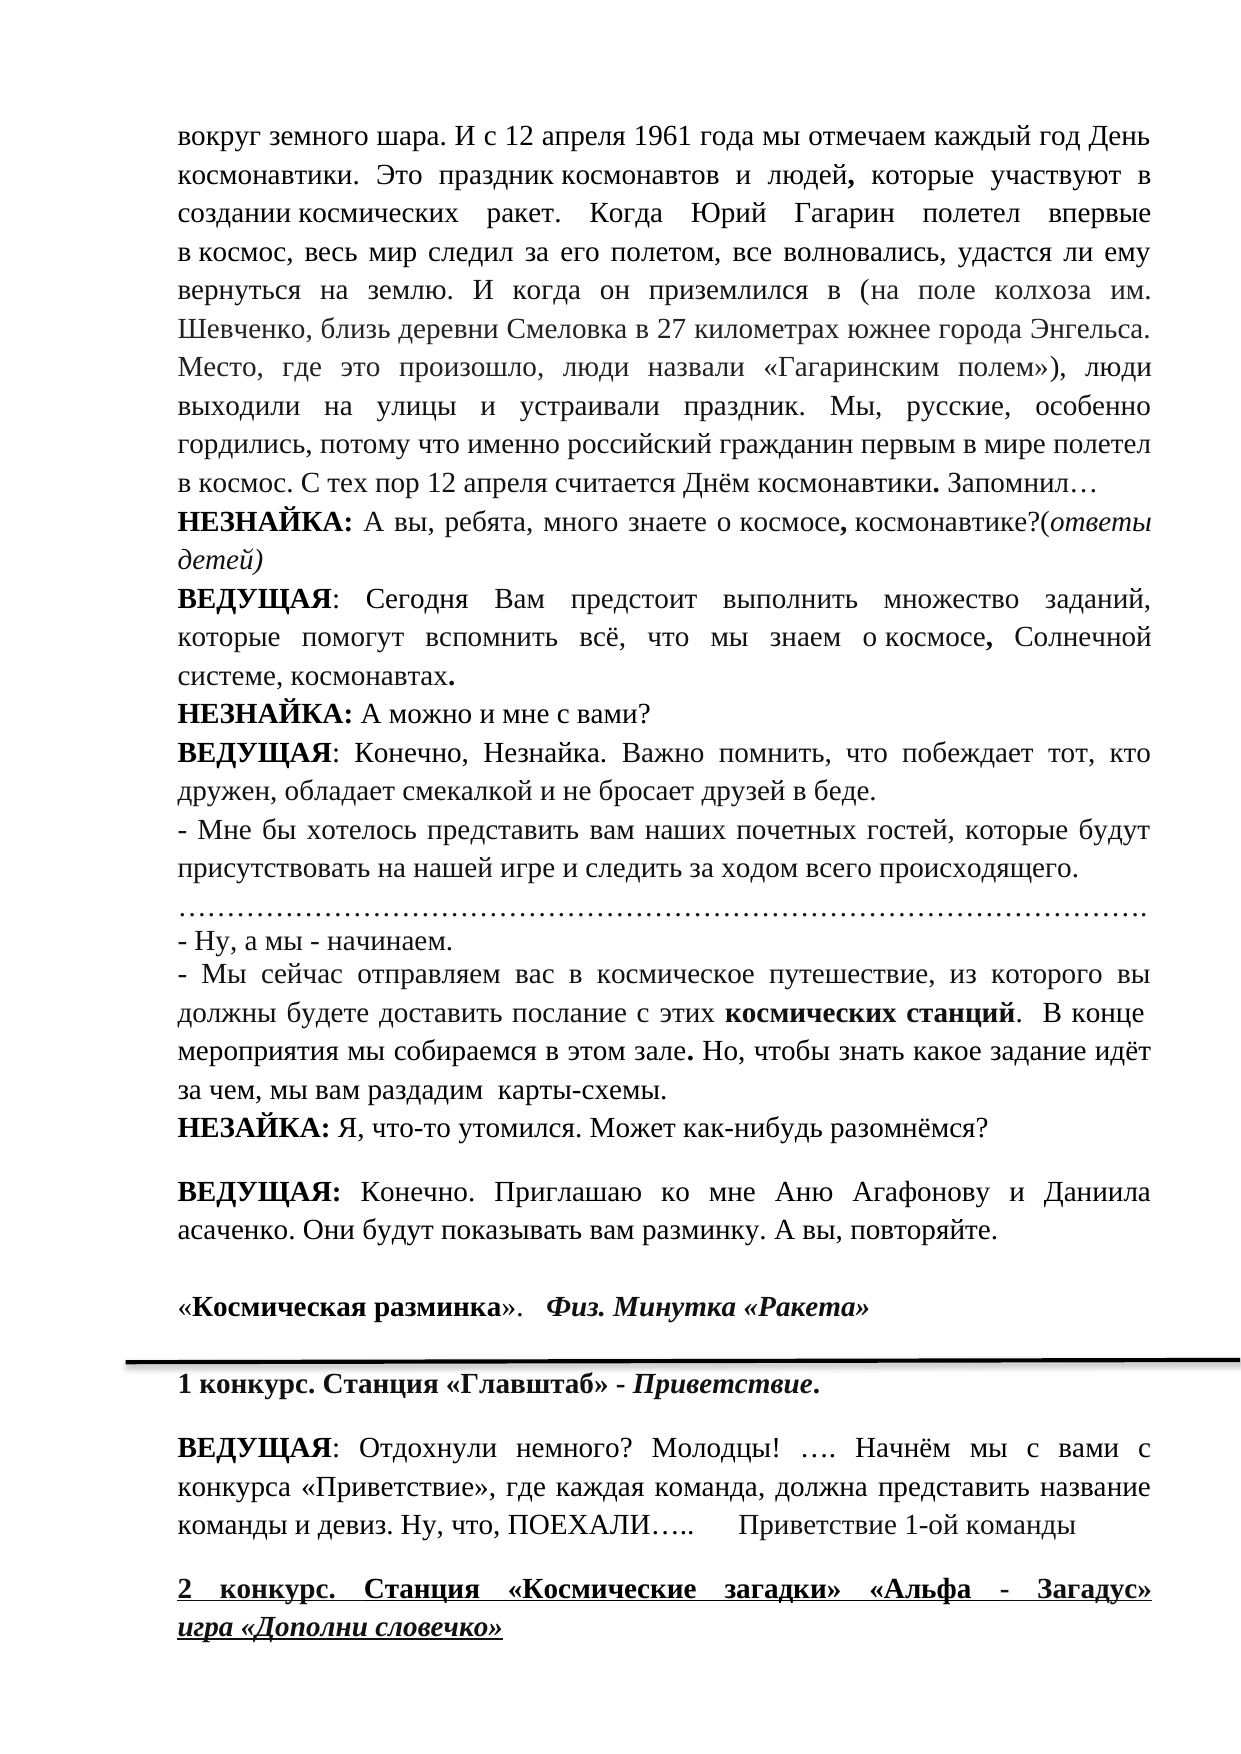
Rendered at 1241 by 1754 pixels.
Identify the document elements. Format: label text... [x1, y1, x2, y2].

text НЕЗНАЙКА: А можно и мне с вами? [177, 696, 1152, 730]
text ВЕДУЩАЯ: Сегодня Вам предстоит выполнить множество заданий, которые помогут вспомнить всё, что мы знаем о космосе, Солнечной системе, космонавтах. [177, 581, 1152, 691]
text 2 конкурс. Станция «Космические загадки» «Альфа - Загадус» игра «Дополни словечко» [177, 1601, 1152, 1643]
text - Ну, а мы - начинаем. [177, 923, 1152, 956]
text 1 конкурс. Станция «Главштаб» - Приветствие. [177, 1371, 1152, 1400]
text - Мне бы хотелось представить вам наших почетных гостей, которые будут присутствовать на нашей игре и следить за ходом всего происходящего. [177, 812, 1152, 884]
text НЕЗАЙКА: Я, что-то утомился. Может как-нибудь разомнёмся? [177, 1110, 1152, 1144]
text 2 конкурс. Станция «Космические загадки» «Альфа - Загадус» игра «Дополни словечко» [177, 1571, 1152, 1600]
text ВЕДУЩАЯ: Отдохнули немного? Молодцы! …. Начнём мы с вами с конкурса «Приветствие», где каждая команда, должна представить название команды и девиз. Ну, что, ПОЕХАЛИ….. Приветствие 1-ой команды [177, 1430, 1152, 1541]
text НЕЗНАЙКА: А вы, ребята, много знаете о космосе, космонавтике?(ответы детей) [177, 504, 1152, 576]
text ВЕДУЩАЯ: Конечно, Незнайка. Важно помнить, что побеждает тот, кто дружен, обладает смекалкой и не бросает друзей в беде. [177, 735, 1152, 807]
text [177, 118, 1152, 311]
text - Мы сейчас отправляем вас в космическое путешествие, из которого вы должны будете доставить послание с этих космических станций. В конце мероприятия мы собираемся в этом зале. Но, чтобы знать какое задание идёт за чем, мы вам раздадим карты-схемы. [177, 956, 1152, 1105]
text «Космическая разминка». Физ. Минутка «Ракета» [177, 1289, 1152, 1323]
text ВЕДУЩАЯ: Конечно. Приглашаю ко мне Аню Агафонову и Даниила асаченко. Они будут показывать вам разминку. А вы, повторяйте. [177, 1174, 1152, 1246]
text ………………………………………………………………………………………. [177, 889, 1152, 923]
